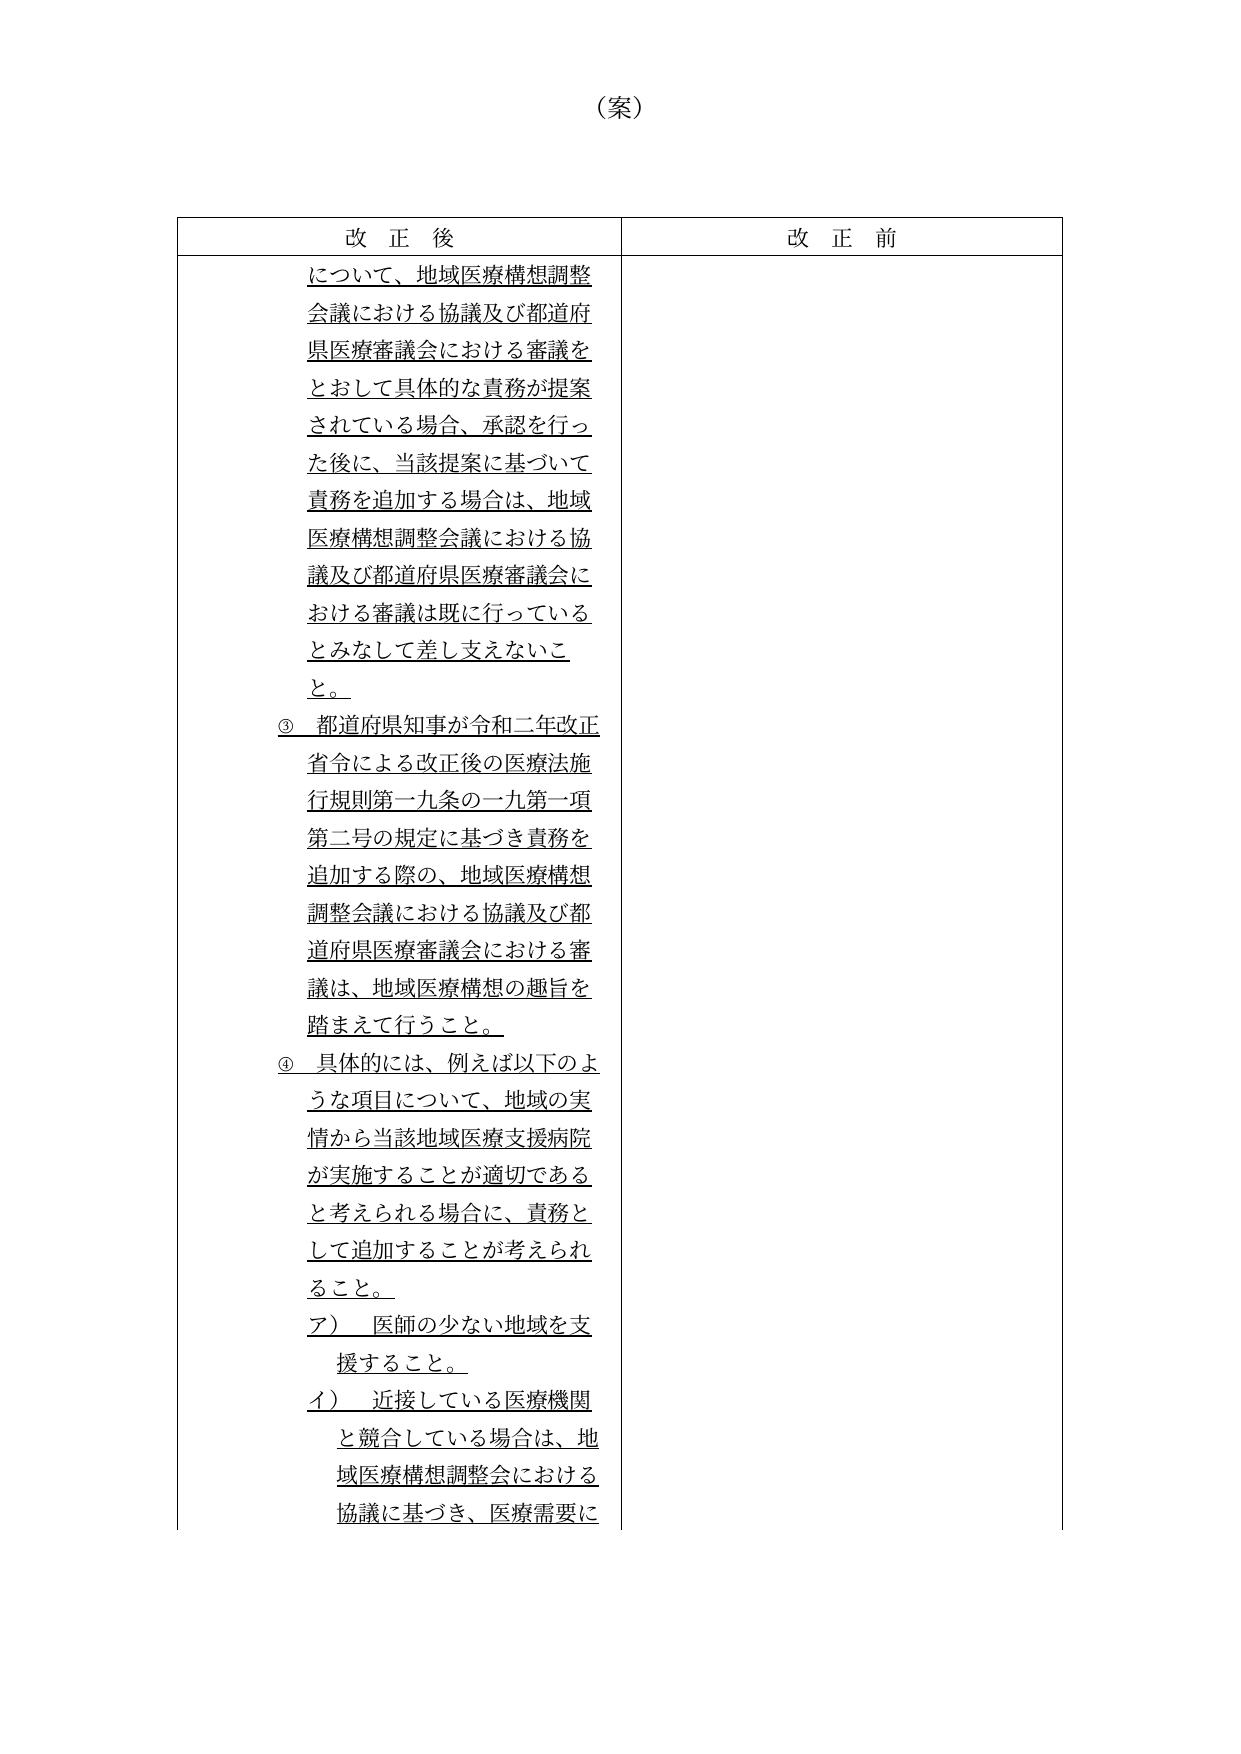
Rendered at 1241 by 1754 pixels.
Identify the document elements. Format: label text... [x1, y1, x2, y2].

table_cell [178, 256, 621, 1530]
table_header 改 正 後 [178, 218, 621, 255]
table_header 改 正 前 [622, 218, 1062, 255]
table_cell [622, 256, 1062, 1530]
